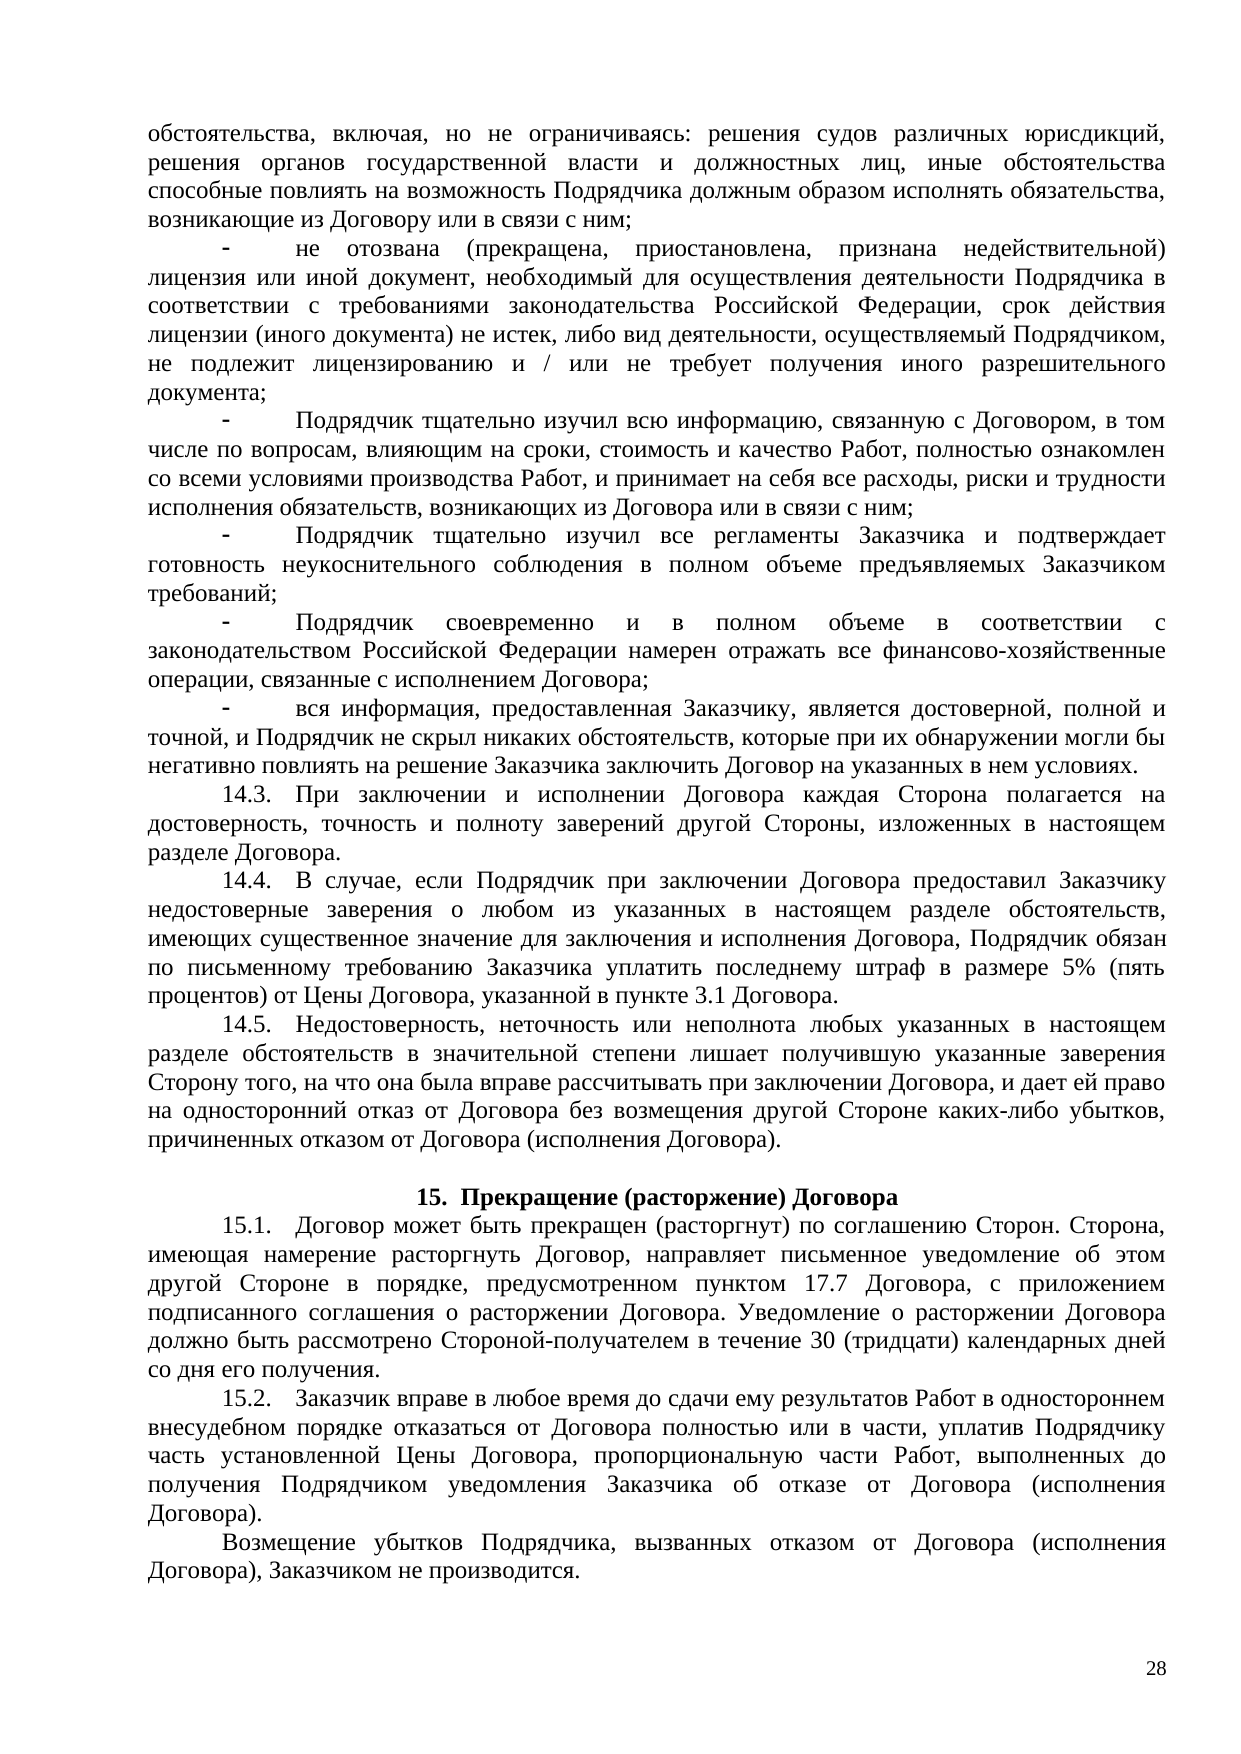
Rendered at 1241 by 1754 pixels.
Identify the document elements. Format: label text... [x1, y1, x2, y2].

list В случае, если Подрядчик при заключении Договора предоставил Заказчику недостоверные заверения о любом из указанных в настоящем разделе обстоятельств, имеющих существенное значение для заключения и исполнения Договора, Подрядчик обязан по письменному требованию Заказчика уплатить последнему штраф в размере 5% (пять процентов) от Цены Договора, указанной в пункте 3.1 Договора. [148, 866, 1167, 1009]
list не отозвана (прекращена, приостановлена, признана недействительной) лицензия или иной документ, необходимый для осуществления деятельности Подрядчика в соответствии с требованиями законодательства Российской Федерации, срок действия лицензии (иного документа) не истек, либо вид деятельности, осуществляемый Подрядчиком, не подлежит лицензированию и / или не требует получения иного разрешительного документа; [148, 233, 1167, 406]
list Подрядчик своевременно и в полном объеме в соответствии с законодательством Российской Федерации намерен отражать все финансово-хозяйственные операции, связанные с исполнением Договора; [148, 607, 1167, 693]
list вся информация, предоставленная Заказчику, является достоверной, полной и точной, и Подрядчик не скрыл никаких обстоятельств, которые при их обнаружении могли бы негативно повлиять на решение Заказчика заключить Договор на указанных в нем условиях. [148, 693, 1167, 779]
list Подрядчик тщательно изучил все регламенты Заказчика и подтверждает готовность неукоснительного соблюдения в полном объеме предъявляемых Заказчиком требований; [148, 521, 1167, 607]
list Договор может быть прекращен (расторгнут) по соглашению Сторон. Сторона, имеющая намерение расторгнуть Договор, направляет письменное уведомление об этом другой Стороне в порядке, предусмотренном пунктом 17.7 Договора, с приложением подписанного соглашения о расторжении Договора. Уведомление о расторжении Договора должно быть рассмотрено Стороной-получателем в течение 30 (тридцати) календарных дней со дня его получения. [148, 1211, 1167, 1383]
list Прекращение (расторжение) Договора [148, 1182, 1167, 1211]
list Подрядчик тщательно изучил всю информацию, связанную с Договором, в том числе по вопросам, влияющим на сроки, стоимость и качество Работ, полностью ознакомлен со всеми условиями производства Работ, и принимает на себя все расходы, риски и трудности исполнения обязательств, возникающих из Договора или в связи с ним; [148, 406, 1167, 521]
list При заключении и исполнении Договора каждая Сторона полагается на достоверность, точность и полноту заверений другой Стороны, изложенных в настоящем разделе Договора. [148, 779, 1167, 866]
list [148, 118, 1167, 233]
list Недостоверность, неточность или неполнота любых указанных в настоящем разделе обстоятельств в значительной степени лишает получившую указанные заверения Сторону того, на что она была вправе рассчитывать при заключении Договора, и дает ей право на односторонний отказ от Договора без возмещения другой Стороне каких-либо убытков, причиненных отказом от Договора (исполнения Договора). [148, 1009, 1167, 1153]
list Возмещение убытков Подрядчика, вызванных отказом от Договора (исполнения Договора), Заказчиком не производится. [148, 1527, 1167, 1584]
list Заказчик вправе в любое время до сдачи ему результатов Работ в одностороннем внесудебном порядке отказаться от Договора полностью или в части, уплатив Подрядчику часть установленной Цены Договора, пропорциональную части Работ, выполненных до получения Подрядчиком уведомления Заказчика об отказе от Договора (исполнения Договора). [148, 1383, 1167, 1527]
